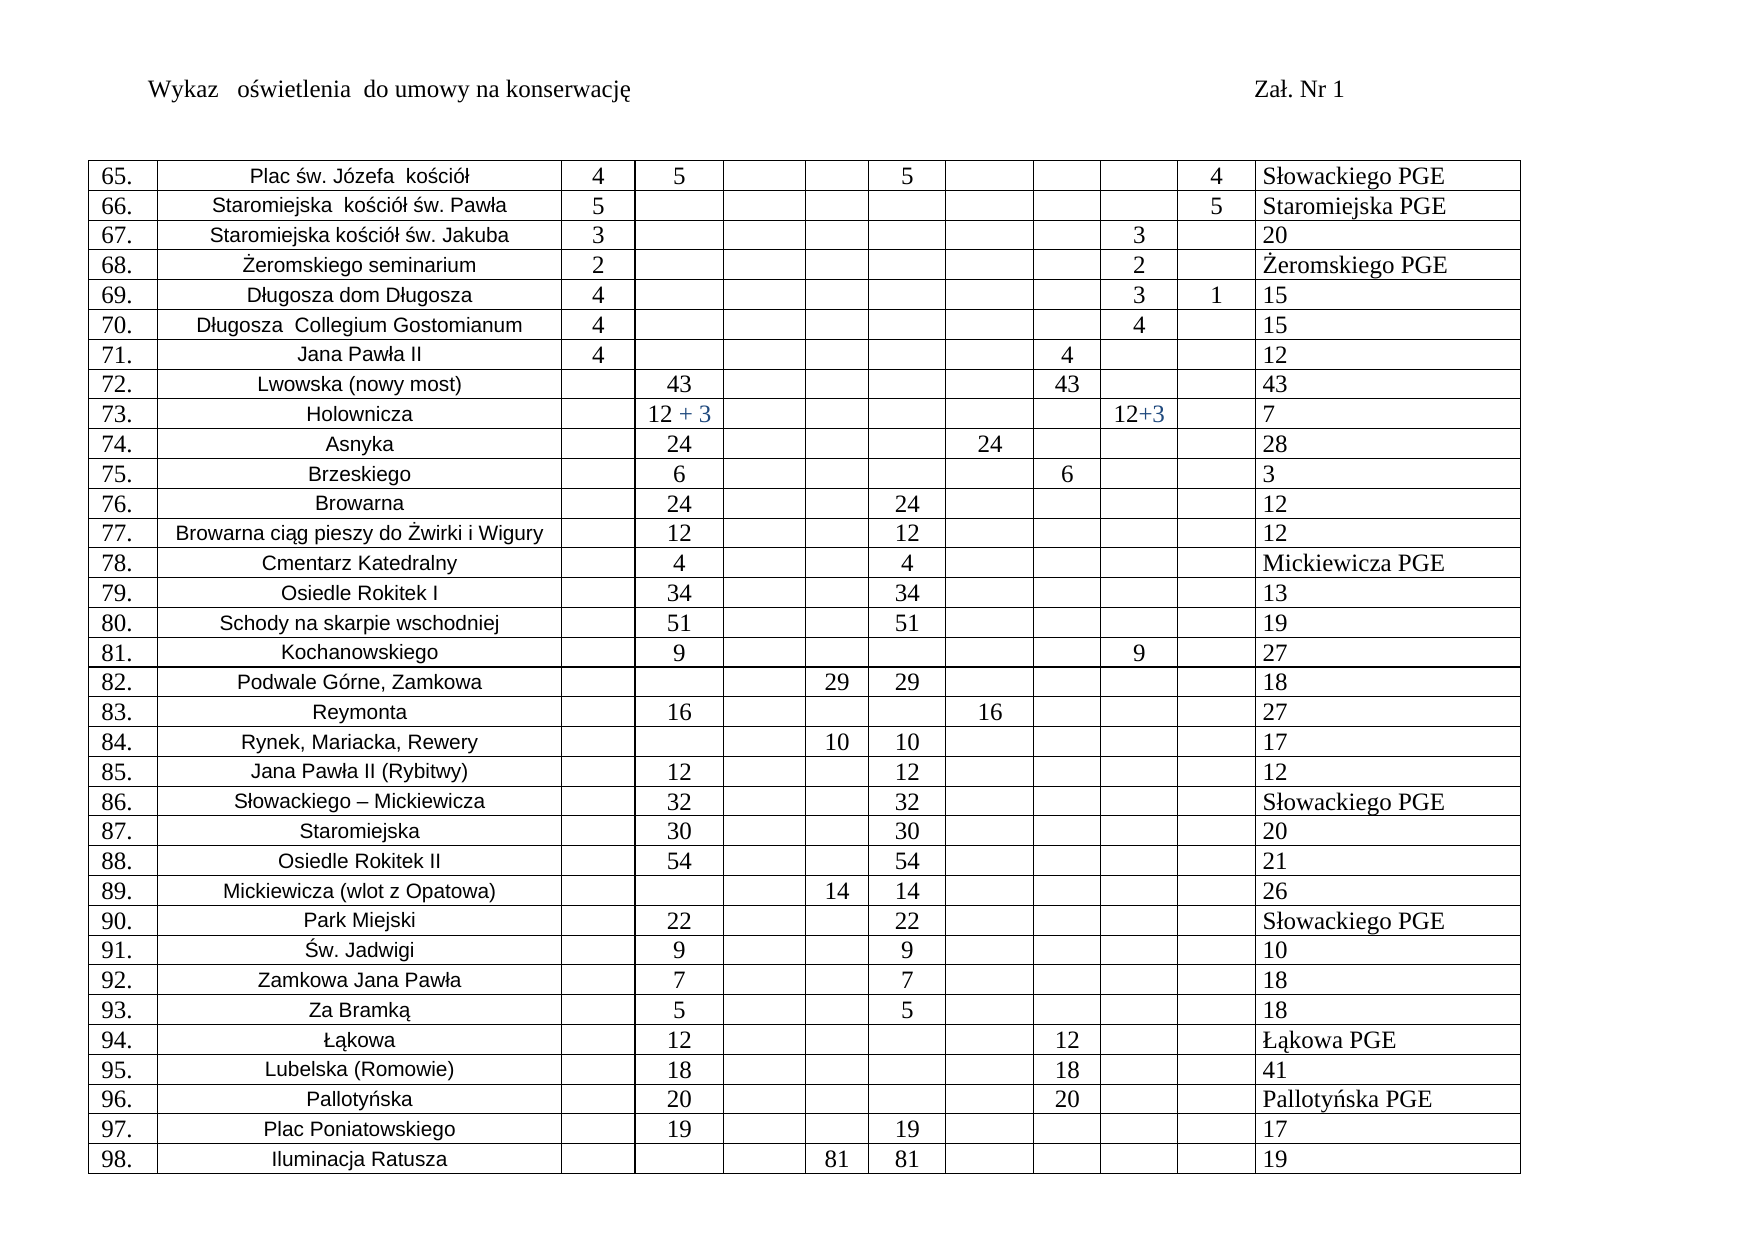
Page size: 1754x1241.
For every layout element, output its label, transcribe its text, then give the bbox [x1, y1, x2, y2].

table_cell [724, 489, 805, 517]
table_cell Staromiejska PGE [1256, 191, 1520, 219]
table_cell 54 [869, 846, 945, 875]
table_cell [946, 221, 1033, 249]
table_cell 10 [869, 727, 945, 756]
table_cell 4 [562, 310, 634, 339]
table_cell [724, 459, 805, 488]
table_cell [946, 995, 1033, 1024]
table_cell Za Bramką [158, 995, 561, 1024]
table_cell Mickiewicza (wlot z Opatowa) [158, 876, 561, 905]
table_cell 4 [562, 161, 634, 190]
table_cell 18 [1256, 668, 1520, 696]
table_cell [806, 1085, 868, 1113]
table_cell [724, 995, 805, 1024]
table_cell Iluminacja Ratusza [158, 1144, 561, 1173]
table_cell Plac Poniatowskiego [158, 1114, 561, 1143]
table_cell 24 [869, 489, 945, 517]
table_cell 9 [1101, 638, 1177, 666]
table_cell 3 [562, 221, 634, 249]
table_cell [869, 310, 945, 339]
table_cell 17 [1256, 1114, 1520, 1143]
table_cell [1178, 727, 1255, 756]
table_cell [806, 697, 868, 726]
table_cell 12 [1034, 1025, 1100, 1054]
table_cell [946, 965, 1033, 994]
table_cell [89, 221, 157, 249]
table_cell 20 [1256, 816, 1520, 845]
table_cell [1034, 429, 1100, 458]
table_cell [1101, 1055, 1177, 1083]
table_cell 51 [869, 608, 945, 637]
table_cell [806, 548, 868, 577]
table_cell 20 [1034, 1085, 1100, 1113]
table_cell [1178, 310, 1255, 339]
table_cell [724, 936, 805, 964]
table_cell Słowackiego PGE [1256, 161, 1520, 190]
table_cell [869, 697, 945, 726]
table_cell [1101, 489, 1177, 517]
table_cell Długosza Collegium Gostomianum [158, 310, 561, 339]
table_cell [636, 280, 723, 309]
table_cell [562, 876, 634, 905]
table_cell [1101, 459, 1177, 488]
table_cell [946, 399, 1033, 428]
table_cell [89, 608, 157, 637]
table_cell [724, 727, 805, 756]
table_cell 12 [869, 757, 945, 786]
table_cell [562, 697, 634, 726]
table_cell [946, 161, 1033, 190]
table_cell [946, 310, 1033, 339]
table_cell [1034, 310, 1100, 339]
table_cell 32 [636, 787, 723, 815]
table_cell 24 [946, 429, 1033, 458]
table_cell Rynek, Mariacka, Rewery [158, 727, 561, 756]
table_cell 15 [1256, 280, 1520, 309]
table_cell 81 [806, 1144, 868, 1173]
table_cell 4 [636, 548, 723, 577]
table_cell [636, 668, 723, 696]
table_cell 27 [1256, 638, 1520, 666]
table_cell [946, 608, 1033, 637]
table_cell 7 [1256, 399, 1520, 428]
table_cell Pallotyńska [158, 1085, 561, 1113]
table_cell [1101, 1144, 1177, 1173]
table_cell [724, 399, 805, 428]
table_cell [806, 519, 868, 547]
table_cell 9 [636, 638, 723, 666]
table_cell [562, 459, 634, 488]
table_cell [636, 250, 723, 279]
table_cell 12 [636, 1025, 723, 1054]
table_cell [1178, 399, 1255, 428]
table_cell [562, 370, 634, 398]
table_cell [636, 1144, 723, 1173]
table_cell [1034, 906, 1100, 934]
table_cell [89, 489, 157, 517]
table_cell 54 [636, 846, 723, 875]
table_cell [562, 1114, 634, 1143]
table_cell [724, 429, 805, 458]
table_cell [1101, 161, 1177, 190]
table_cell [1101, 757, 1177, 786]
table_cell 2 [1101, 250, 1177, 279]
table_cell [946, 1144, 1033, 1173]
table_cell [636, 191, 723, 219]
table_cell [1178, 1025, 1255, 1054]
table_cell [89, 578, 157, 607]
table_cell Cmentarz Katedralny [158, 548, 561, 577]
table_cell [562, 787, 634, 815]
table_cell [89, 1114, 157, 1143]
table_cell [89, 876, 157, 905]
table_cell Browarna ciąg pieszy do Żwirki i Wigury [158, 519, 561, 547]
table_cell Słowackiego – Mickiewicza [158, 787, 561, 815]
table_cell [946, 787, 1033, 815]
table_cell [89, 1025, 157, 1054]
table_cell [806, 936, 868, 964]
table_cell [806, 191, 868, 219]
table_cell 16 [636, 697, 723, 726]
table_cell [1101, 965, 1177, 994]
table_cell [869, 1055, 945, 1083]
table_cell [1101, 846, 1177, 875]
table_cell [1034, 936, 1100, 964]
table_cell 24 [636, 489, 723, 517]
table_cell Zamkowa Jana Pawła [158, 965, 561, 994]
table_cell [1034, 519, 1100, 547]
table_cell 14 [806, 876, 868, 905]
table_cell [89, 519, 157, 547]
table_cell [1101, 995, 1177, 1024]
table_cell [89, 906, 157, 934]
table_cell [806, 578, 868, 607]
table_cell [1101, 1025, 1177, 1054]
table_cell [562, 965, 634, 994]
table_cell 7 [636, 965, 723, 994]
table_cell [1178, 757, 1255, 786]
table_cell [946, 638, 1033, 666]
table_cell [89, 191, 157, 219]
table_cell [1178, 608, 1255, 637]
table_cell 10 [806, 727, 868, 756]
table_cell [724, 221, 805, 249]
table_cell [724, 965, 805, 994]
table_cell 6 [636, 459, 723, 488]
table_cell [724, 697, 805, 726]
table_cell 21 [1256, 846, 1520, 875]
table_cell Łąkowa [158, 1025, 561, 1054]
table_cell [89, 965, 157, 994]
table_cell 2 [562, 250, 634, 279]
table_cell Kochanowskiego [158, 638, 561, 666]
table_cell 5 [562, 191, 634, 219]
table_cell [806, 816, 868, 845]
table_cell [946, 1025, 1033, 1054]
table_cell [724, 578, 805, 607]
table_cell [724, 1085, 805, 1113]
table_cell Łąkowa PGE [1256, 1025, 1520, 1054]
table_cell [636, 310, 723, 339]
table_cell [89, 459, 157, 488]
table_cell [869, 399, 945, 428]
table_cell Jana Pawła II [158, 340, 561, 368]
table_cell [1034, 250, 1100, 279]
table_cell 4 [1101, 310, 1177, 339]
table_cell [806, 221, 868, 249]
table_cell [89, 757, 157, 786]
table_cell [724, 816, 805, 845]
table_cell [946, 548, 1033, 577]
table_cell [869, 1025, 945, 1054]
table_cell [724, 757, 805, 786]
table_cell Brzeskiego [158, 459, 561, 488]
table_cell 1 [1178, 280, 1255, 309]
table_cell Asnyka [158, 429, 561, 458]
table_cell [806, 250, 868, 279]
table_cell [636, 340, 723, 368]
table_cell [1178, 787, 1255, 815]
table_cell [806, 1055, 868, 1083]
table_cell 12 + 3 [636, 399, 723, 428]
table_cell [89, 787, 157, 815]
table_cell [724, 310, 805, 339]
table_cell [1101, 787, 1177, 815]
table_cell [1034, 876, 1100, 905]
table_cell 20 [636, 1085, 723, 1113]
table_cell [869, 429, 945, 458]
table_cell 51 [636, 608, 723, 637]
table_cell [724, 191, 805, 219]
table_cell Lwowska (nowy most) [158, 370, 561, 398]
table_cell 24 [636, 429, 723, 458]
table_cell [724, 280, 805, 309]
table_cell 7 [869, 965, 945, 994]
table_cell [562, 936, 634, 964]
table_cell [869, 280, 945, 309]
table_cell Staromiejska [158, 816, 561, 845]
table_cell 29 [806, 668, 868, 696]
table_cell [1178, 906, 1255, 934]
table_cell [1178, 846, 1255, 875]
table_cell [562, 548, 634, 577]
table_cell [724, 519, 805, 547]
table_cell [946, 191, 1033, 219]
table_cell [562, 429, 634, 458]
table_cell [806, 429, 868, 458]
table_cell [724, 250, 805, 279]
table_cell 28 [1256, 429, 1520, 458]
table_cell [89, 370, 157, 398]
table_cell [806, 787, 868, 815]
table_cell [89, 310, 157, 339]
table_cell [562, 638, 634, 666]
table_cell [89, 668, 157, 696]
table_cell [89, 936, 157, 964]
table_cell 15 [1256, 310, 1520, 339]
table_cell [946, 280, 1033, 309]
table_cell 19 [869, 1114, 945, 1143]
table_cell [1101, 1085, 1177, 1113]
table_cell [946, 340, 1033, 368]
table_cell Słowackiego PGE [1256, 906, 1520, 934]
table_cell [1034, 965, 1100, 994]
table_cell [724, 876, 805, 905]
table_cell [806, 340, 868, 368]
table_cell [946, 668, 1033, 696]
table_cell 27 [1256, 697, 1520, 726]
table_cell [1034, 221, 1100, 249]
table_cell [946, 250, 1033, 279]
table_cell [1034, 846, 1100, 875]
table_cell [946, 489, 1033, 517]
table_cell 13 [1256, 578, 1520, 607]
table_cell 14 [869, 876, 945, 905]
table_cell [1178, 1085, 1255, 1113]
table_cell [724, 906, 805, 934]
table_cell [724, 1144, 805, 1173]
table_cell [89, 548, 157, 577]
table_cell [946, 906, 1033, 934]
table_cell [946, 370, 1033, 398]
table_cell [806, 310, 868, 339]
table_cell [1034, 995, 1100, 1024]
table_cell [806, 965, 868, 994]
table_cell [636, 221, 723, 249]
table_cell [806, 280, 868, 309]
table_cell [1101, 519, 1177, 547]
table_cell [1034, 1114, 1100, 1143]
table_cell [946, 519, 1033, 547]
table_cell [562, 1085, 634, 1113]
table_cell 5 [869, 161, 945, 190]
table_cell 12 [636, 519, 723, 547]
table_cell 3 [1256, 459, 1520, 488]
table_cell [806, 161, 868, 190]
table_cell [562, 399, 634, 428]
table_cell [946, 1085, 1033, 1113]
table_cell [869, 638, 945, 666]
table_cell [1034, 757, 1100, 786]
table_cell [1101, 429, 1177, 458]
table_cell Reymonta [158, 697, 561, 726]
table_cell [562, 608, 634, 637]
table_cell [724, 638, 805, 666]
table_cell [1034, 191, 1100, 219]
table_cell [1034, 697, 1100, 726]
table_cell 10 [1256, 936, 1520, 964]
table_cell 6 [1034, 459, 1100, 488]
table_cell [869, 370, 945, 398]
table_cell 17 [1256, 727, 1520, 756]
table_cell [89, 816, 157, 845]
table_cell [806, 1025, 868, 1054]
table_cell [89, 1085, 157, 1113]
table_cell [724, 548, 805, 577]
table_cell 20 [1256, 221, 1520, 249]
table_cell [1178, 1144, 1255, 1173]
table_cell 12 [1256, 757, 1520, 786]
table_cell [1178, 340, 1255, 368]
table_cell [946, 459, 1033, 488]
table_cell [562, 995, 634, 1024]
table_cell [724, 787, 805, 815]
table_cell [806, 489, 868, 517]
table_cell [636, 727, 723, 756]
table_cell [1178, 965, 1255, 994]
table_cell [724, 161, 805, 190]
table_cell [89, 399, 157, 428]
table_cell [1178, 459, 1255, 488]
table_cell 18 [636, 1055, 723, 1083]
table_cell [636, 876, 723, 905]
table_cell [806, 906, 868, 934]
table_cell [562, 519, 634, 547]
table_cell 19 [636, 1114, 723, 1143]
table_cell [1101, 936, 1177, 964]
table_cell [724, 1025, 805, 1054]
table_cell 12 [1256, 519, 1520, 547]
table_cell 41 [1256, 1055, 1520, 1083]
table_cell [1034, 608, 1100, 637]
table_cell 16 [946, 697, 1033, 726]
table_cell 9 [869, 936, 945, 964]
table_cell Podwale Górne, Zamkowa [158, 668, 561, 696]
table_cell [869, 340, 945, 368]
table_cell [562, 846, 634, 875]
table_cell [1101, 370, 1177, 398]
table_cell [946, 727, 1033, 756]
table_cell Mickiewicza PGE [1256, 548, 1520, 577]
table_cell [562, 1025, 634, 1054]
table_cell [562, 906, 634, 934]
table_cell [1178, 697, 1255, 726]
table_cell [869, 459, 945, 488]
table_cell [946, 876, 1033, 905]
table_cell [1178, 1114, 1255, 1143]
table_cell 12 [636, 757, 723, 786]
table_cell 26 [1256, 876, 1520, 905]
table_cell [1034, 816, 1100, 845]
table_cell [869, 1085, 945, 1113]
table_cell [946, 936, 1033, 964]
table_cell [1034, 399, 1100, 428]
table_cell [1101, 906, 1177, 934]
table_cell 43 [1256, 370, 1520, 398]
table_cell [89, 727, 157, 756]
table_cell 4 [562, 340, 634, 368]
table_cell [806, 399, 868, 428]
table_cell [806, 846, 868, 875]
table_cell [946, 1055, 1033, 1083]
table_cell 34 [869, 578, 945, 607]
table_cell Browarna [158, 489, 561, 517]
table_cell [89, 1055, 157, 1083]
table_cell [1178, 995, 1255, 1024]
table_cell [1101, 548, 1177, 577]
table_cell 5 [636, 161, 723, 190]
table_cell [1101, 727, 1177, 756]
table_cell [724, 1114, 805, 1143]
table_cell [89, 161, 157, 190]
table_cell [1178, 519, 1255, 547]
table_cell 4 [562, 280, 634, 309]
table_cell [946, 816, 1033, 845]
table_cell [724, 340, 805, 368]
table_cell [1101, 191, 1177, 219]
table_cell [1178, 250, 1255, 279]
table_cell 34 [636, 578, 723, 607]
table_cell Holownicza [158, 399, 561, 428]
table_cell [89, 995, 157, 1024]
table_cell 22 [869, 906, 945, 934]
table_cell [724, 668, 805, 696]
table_cell [1101, 668, 1177, 696]
table_cell [724, 1055, 805, 1083]
table_cell [1101, 1114, 1177, 1143]
table_cell [869, 250, 945, 279]
table_cell [1101, 608, 1177, 637]
table_cell [89, 638, 157, 666]
table_cell [1034, 578, 1100, 607]
table_cell 5 [1178, 191, 1255, 219]
table_cell [1034, 1144, 1100, 1173]
table_cell [806, 370, 868, 398]
table_cell [1101, 697, 1177, 726]
table_cell Długosza dom Długosza [158, 280, 561, 309]
table_cell [946, 578, 1033, 607]
table_cell [1178, 489, 1255, 517]
table_cell Słowackiego PGE [1256, 787, 1520, 815]
table_cell [806, 995, 868, 1024]
table_cell 43 [1034, 370, 1100, 398]
table_cell 22 [636, 906, 723, 934]
table_cell [89, 429, 157, 458]
table_cell [1178, 638, 1255, 666]
table_cell 4 [869, 548, 945, 577]
table_cell [1101, 876, 1177, 905]
table_cell [724, 370, 805, 398]
table_cell 12 [1256, 340, 1520, 368]
table_cell 5 [636, 995, 723, 1024]
table_cell [1178, 668, 1255, 696]
table_cell 5 [869, 995, 945, 1024]
table_cell [806, 757, 868, 786]
table_cell [562, 489, 634, 517]
table_cell [562, 668, 634, 696]
table_cell 30 [636, 816, 723, 845]
table_cell 4 [1034, 340, 1100, 368]
table_cell Park Miejski [158, 906, 561, 934]
table_cell [1178, 221, 1255, 249]
table_cell [724, 846, 805, 875]
table_cell Staromiejska kościół św. Pawła [158, 191, 561, 219]
table_cell [1034, 638, 1100, 666]
table_cell Jana Pawła II (Rybitwy) [158, 757, 561, 786]
table_cell 19 [1256, 608, 1520, 637]
table_cell Schody na skarpie wschodniej [158, 608, 561, 637]
table_cell [1178, 1055, 1255, 1083]
table_cell [89, 1144, 157, 1173]
table_cell [1178, 429, 1255, 458]
table_cell [1178, 548, 1255, 577]
table_cell [562, 1055, 634, 1083]
table_cell [1178, 370, 1255, 398]
table_cell 12+3 [1101, 399, 1177, 428]
table_cell [89, 250, 157, 279]
table_cell 3 [1101, 221, 1177, 249]
table_cell [806, 638, 868, 666]
table_cell [1034, 548, 1100, 577]
table_cell 30 [869, 816, 945, 845]
table_cell [806, 608, 868, 637]
table_cell [89, 846, 157, 875]
table_cell Żeromskiego seminarium [158, 250, 561, 279]
table_cell 4 [1178, 161, 1255, 190]
table_cell [946, 846, 1033, 875]
table_cell [1178, 936, 1255, 964]
table_cell 43 [636, 370, 723, 398]
table_cell [724, 608, 805, 637]
table_cell [1034, 727, 1100, 756]
table_cell [562, 578, 634, 607]
table_cell [562, 816, 634, 845]
table_cell 12 [1256, 489, 1520, 517]
table_cell [869, 191, 945, 219]
table_cell [806, 459, 868, 488]
table_cell [89, 697, 157, 726]
table_cell [1034, 787, 1100, 815]
table_cell [562, 727, 634, 756]
table_cell 81 [869, 1144, 945, 1173]
table_cell [562, 757, 634, 786]
table_cell [806, 1114, 868, 1143]
table_cell [1101, 816, 1177, 845]
table_cell Św. Jadwigi [158, 936, 561, 964]
table_cell Pallotyńska PGE [1256, 1085, 1520, 1113]
table_cell 18 [1256, 995, 1520, 1024]
table_cell Żeromskiego PGE [1256, 250, 1520, 279]
table_cell [89, 280, 157, 309]
table_cell [1034, 668, 1100, 696]
table_cell 19 [1256, 1144, 1520, 1173]
table_cell [1101, 340, 1177, 368]
table_cell [869, 221, 945, 249]
table_cell [1178, 816, 1255, 845]
table_cell 29 [869, 668, 945, 696]
table_cell Osiedle Rokitek II [158, 846, 561, 875]
table_cell [89, 340, 157, 368]
table_cell [946, 1114, 1033, 1143]
table_cell 32 [869, 787, 945, 815]
table_cell 3 [1101, 280, 1177, 309]
table_cell 12 [869, 519, 945, 547]
table_cell [1034, 280, 1100, 309]
table_cell Lubelska (Romowie) [158, 1055, 561, 1083]
table_cell 18 [1256, 965, 1520, 994]
table_cell [946, 757, 1033, 786]
table_cell Osiedle Rokitek I [158, 578, 561, 607]
table_cell 9 [636, 936, 723, 964]
table_cell [1101, 578, 1177, 607]
table_cell [1178, 578, 1255, 607]
table_cell Plac św. Józefa kościół [158, 161, 561, 190]
table_cell [562, 1144, 634, 1173]
table_cell [1034, 489, 1100, 517]
table_cell 18 [1034, 1055, 1100, 1083]
table_cell Staromiejska kościół św. Jakuba [158, 221, 561, 249]
table_cell [1178, 876, 1255, 905]
table_cell [1034, 161, 1100, 190]
